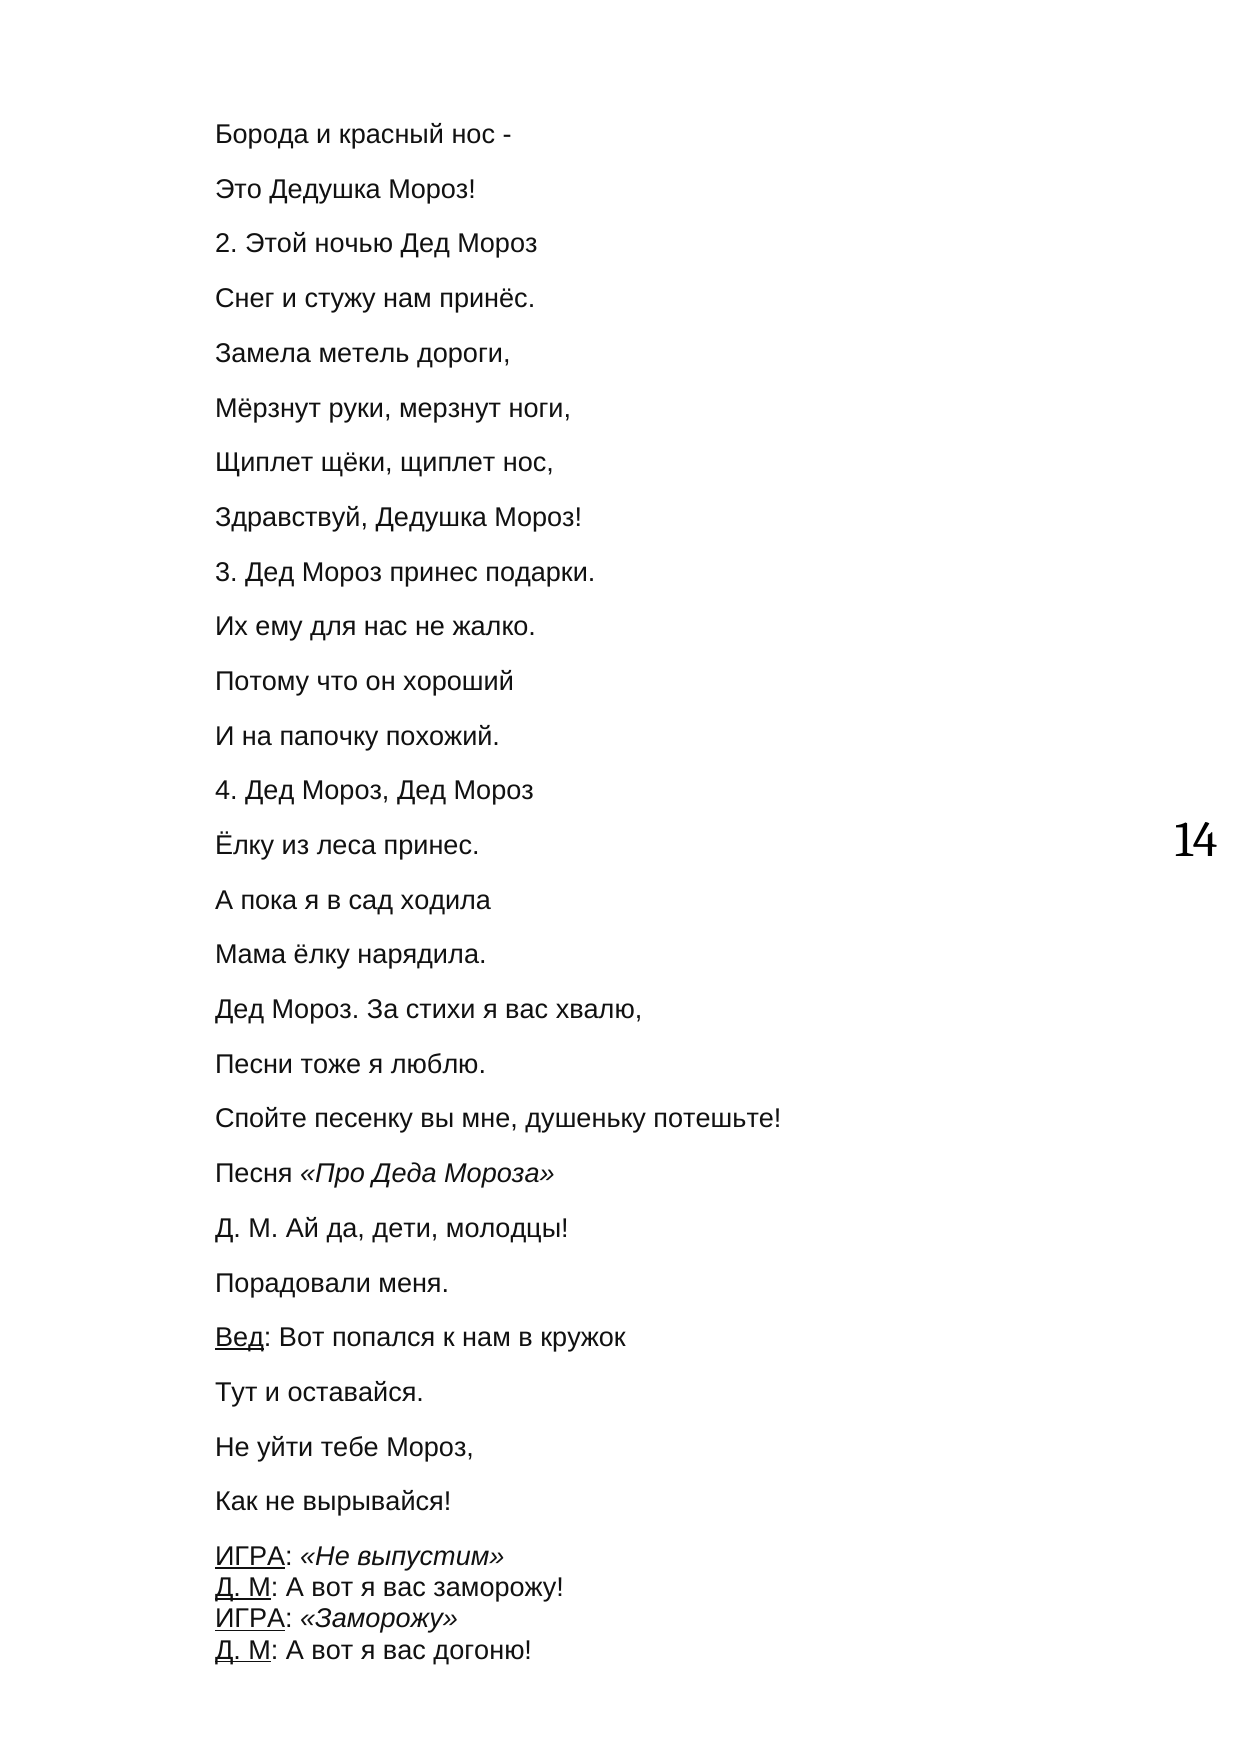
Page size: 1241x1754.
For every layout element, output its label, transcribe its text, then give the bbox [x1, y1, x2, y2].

text Щиплет щёки, щиплет нос, [177, 446, 1152, 477]
text Это Дедушка Мороз! [177, 173, 1152, 204]
text Дед Мороз. За стихи я вас хвалю, [177, 993, 1152, 1024]
text Не уйти тебе Мороз, [177, 1431, 1152, 1462]
text Снег и стужу нам принёс. [177, 282, 1152, 313]
text Спойте песенку вы мне, душеньку потешьте! [177, 1102, 1152, 1134]
text Ёлку из леса принес. [177, 829, 1152, 860]
text Здравствуй, Дедушка Мороз! [177, 501, 1152, 532]
text Борода и красный нос - [177, 118, 1152, 149]
text 4. Дед Мороз, Дед Мороз [177, 774, 1152, 806]
text Порадовали меня. [177, 1267, 1152, 1298]
text Песни тоже я люблю. [177, 1048, 1152, 1079]
text Потому что он хороший [177, 665, 1152, 696]
text 3. Дед Мороз принес подарки. [177, 556, 1152, 587]
text Песня «Про Деда Мороза» [177, 1157, 1152, 1188]
text Д. М: А вот я вас догоню! [177, 1634, 1152, 1665]
text 2. Этой ночью Дед Мороз [177, 227, 1152, 259]
text Тут и оставайся. [177, 1376, 1152, 1407]
text Как не вырывайся! [177, 1485, 1152, 1517]
text Д. М. Ай да, дети, молодцы! [177, 1212, 1152, 1243]
text Мама ёлку нарядила. [177, 938, 1152, 970]
text Мёрзнут руки, мерзнут ноги, [177, 392, 1152, 423]
text ИГРА: «Заморожу» [177, 1602, 1152, 1634]
text А пока я в сад ходила [177, 884, 1152, 915]
text Д. М: А вот я вас заморожу! [177, 1571, 1152, 1602]
text Вед: Вот попался к нам в кружок [177, 1321, 1152, 1352]
text Замела метель дороги, [177, 337, 1152, 368]
text Их ему для нас не жалко. [177, 610, 1152, 642]
text И на папочку похожий. [177, 720, 1152, 751]
text ИГРА: «Не выпустим» [177, 1540, 1152, 1571]
